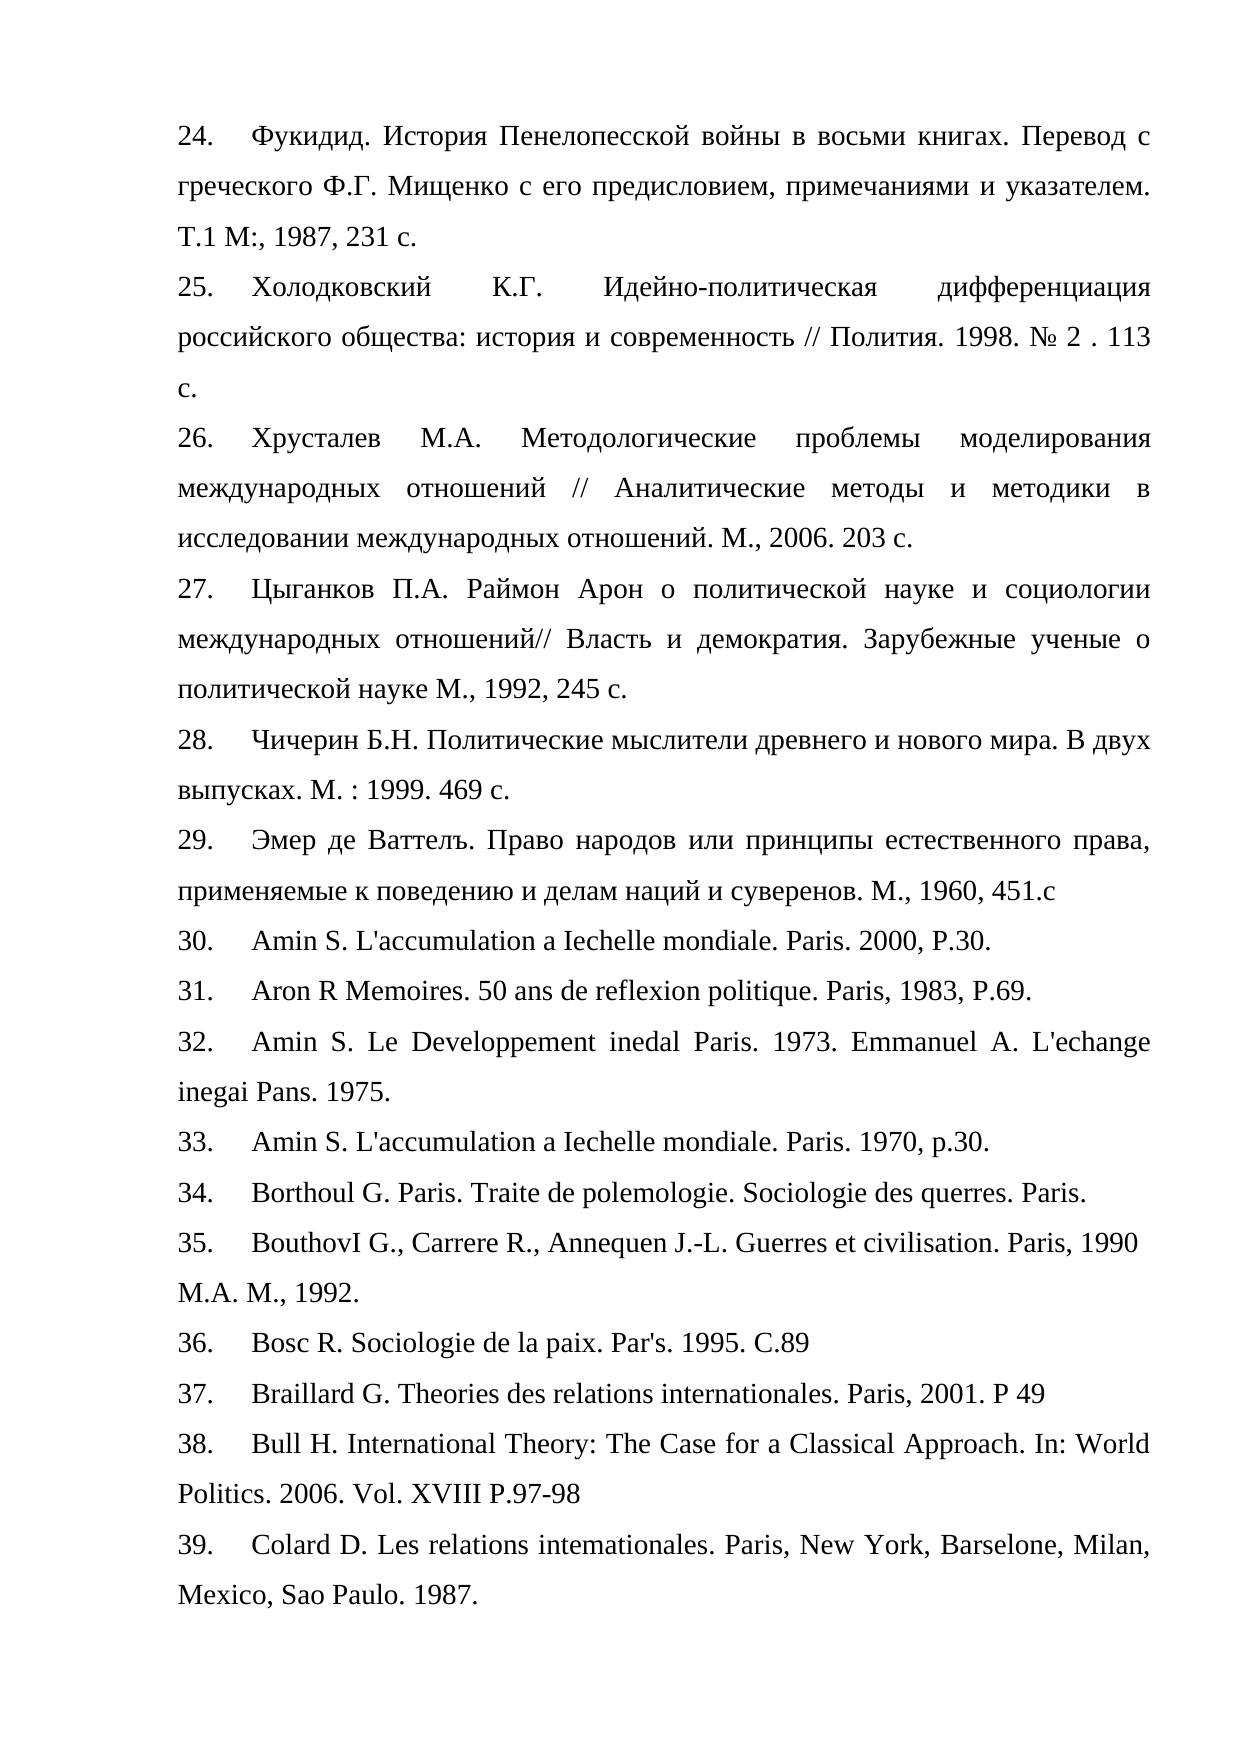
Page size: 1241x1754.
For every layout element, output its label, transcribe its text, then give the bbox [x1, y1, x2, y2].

text 30. Amin S. L'accumulation a Iechelle mondiale. . 2000, P.30. [177, 923, 1152, 957]
text 28. Чичерин Б.Н. Политические мыслители древнего и нового мира. В двух выпусках. М. : 1999. 469 с. [177, 722, 1152, 806]
text М.А. М., 1992. [177, 1275, 1152, 1309]
text 34. Borthoul G. Paris. Traite de polemologie. Sociologie des querres. . [177, 1175, 1152, 1208]
text 25. Холодковский К.Г. Идейно-политическая дифференциация российского общества: история и современность // Полития. 1998. № 2 . 113 с. [177, 269, 1152, 403]
text 32. Amin S. Le Developpement inedal . 1973. Emmanuel A. L'echange inegai Pans. 1975. [177, 1024, 1152, 1108]
text 38. Bull H. International Theory: The Case for a Classical Approach. In: World Politics. 2006. Vol. XVIII P.97-98 [177, 1426, 1152, 1510]
text 29. Эмер дe Ваттелъ. Право народов или принципы естественного права, применяемые к поведению и делам наций и суверенов. М., 1960, 451.с [177, 822, 1152, 906]
text 37. Braillard G. Theories des relations internationales. , 2001. P 49 [177, 1376, 1152, 1409]
text 39. Colard D. Les relations intemationales. , , Barselone, , , . 1987. [177, 1527, 1152, 1611]
text 24. Фукидид. История Пенелопесской войны в восьми книгах. Перевод с греческого Ф.Г. Мищенко с его предисловием, примечаниями и указателем. T.1 М:, 1987, 231 с. [177, 118, 1152, 252]
text 26. Хрусталев М.А. Методологические проблемы моделирования международных отношений // Аналитические методы и методики в исследовании международных отношений. М., 2006. 203 с. [177, 420, 1152, 554]
text 31. Aron R Memoires. 50 ans de reflexion politique. , 1983, Р.69. [177, 973, 1152, 1007]
text 33. Amin S. L'accumulation a Iechelle mondiale. . 1970, p.30. [177, 1124, 1152, 1158]
text 27. Цыганков П.А. Раймон Арон о политической науке и социологии международных отношений// Власть и демократия. Зарубежные ученые о политической науке М., 1992, 245 с. [177, 571, 1152, 705]
text 35. BouthovI G., Carrere R., Annequen J.-L. Guerres et civilisation. , 1990 [177, 1225, 1152, 1258]
text 36. Bosc R. Sociologie de la paix. Par's. 1995. С.89 [177, 1326, 1152, 1359]
